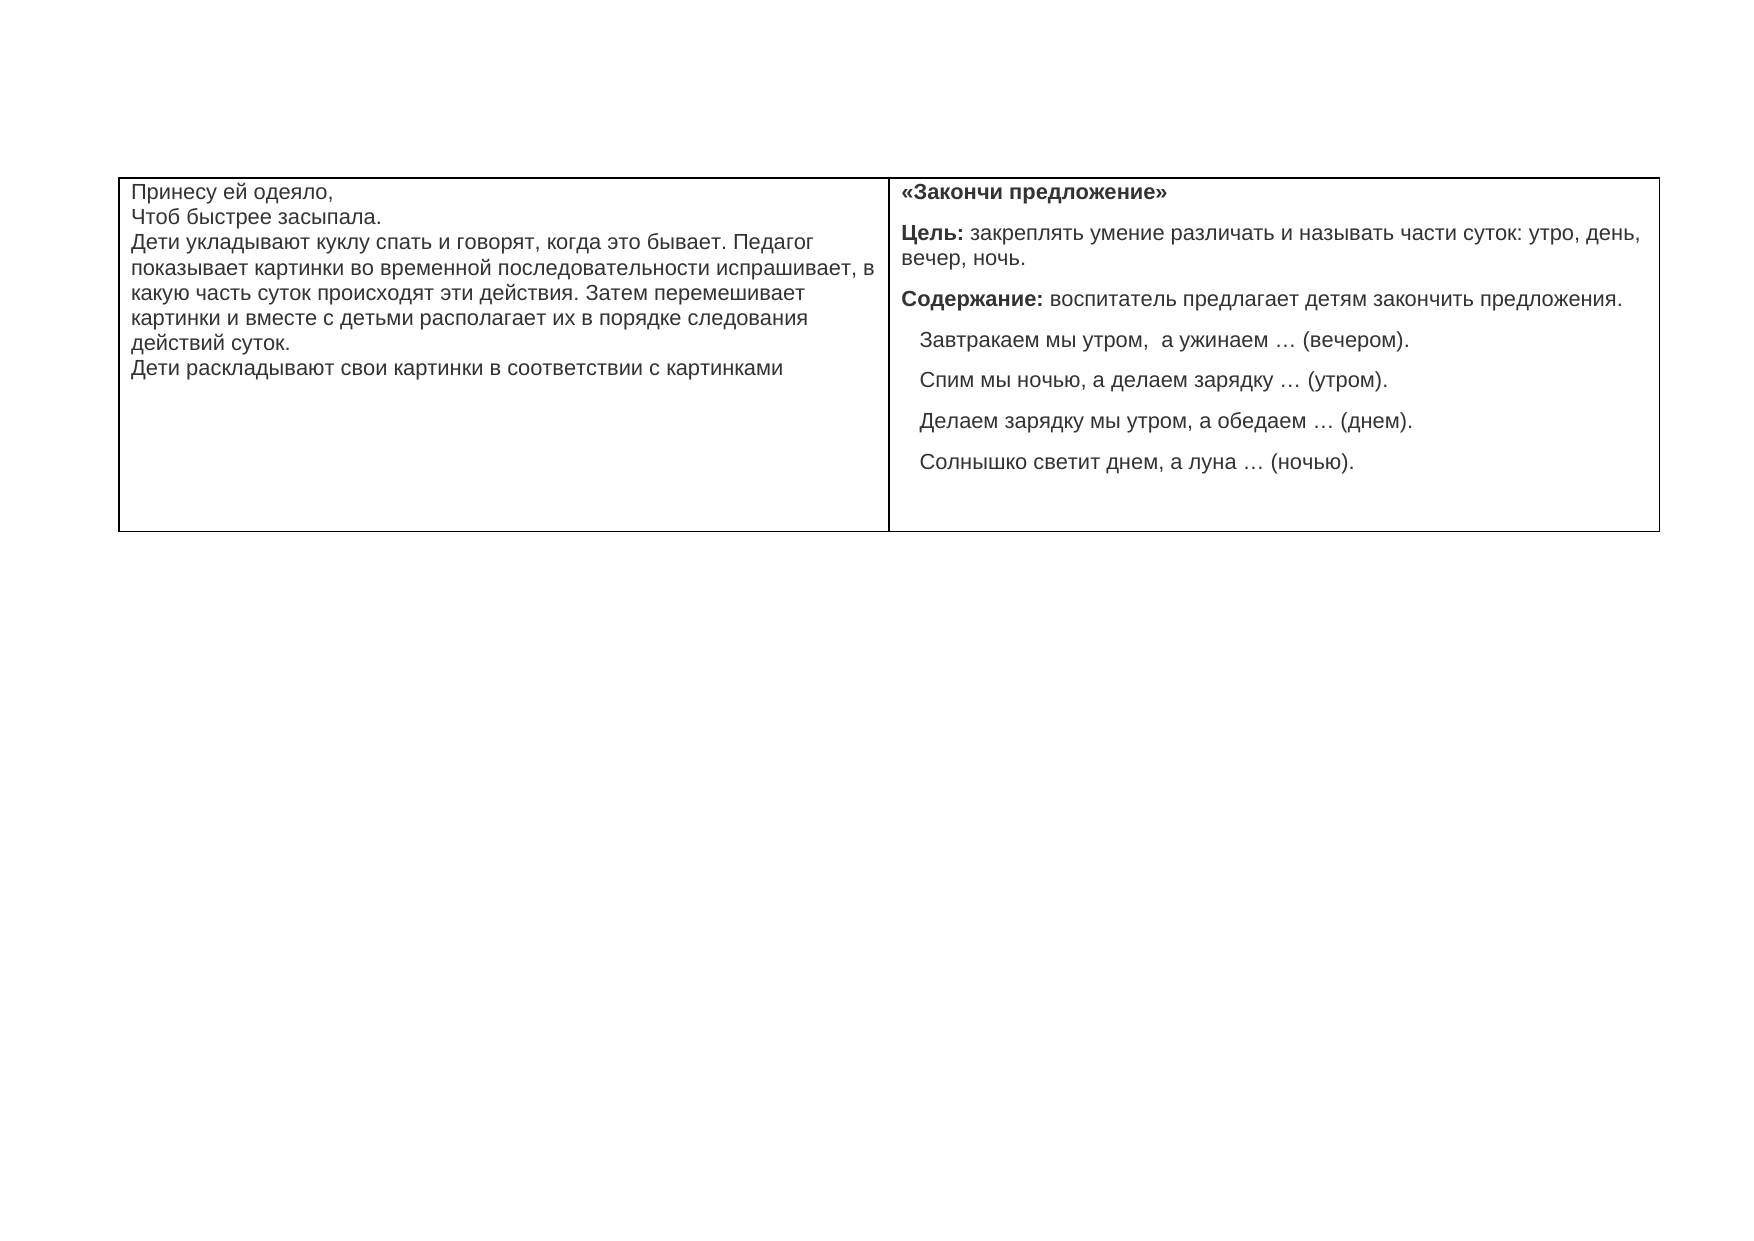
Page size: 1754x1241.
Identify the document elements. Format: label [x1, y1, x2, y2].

table_header [120, 179, 888, 531]
table_header [890, 179, 1659, 531]
